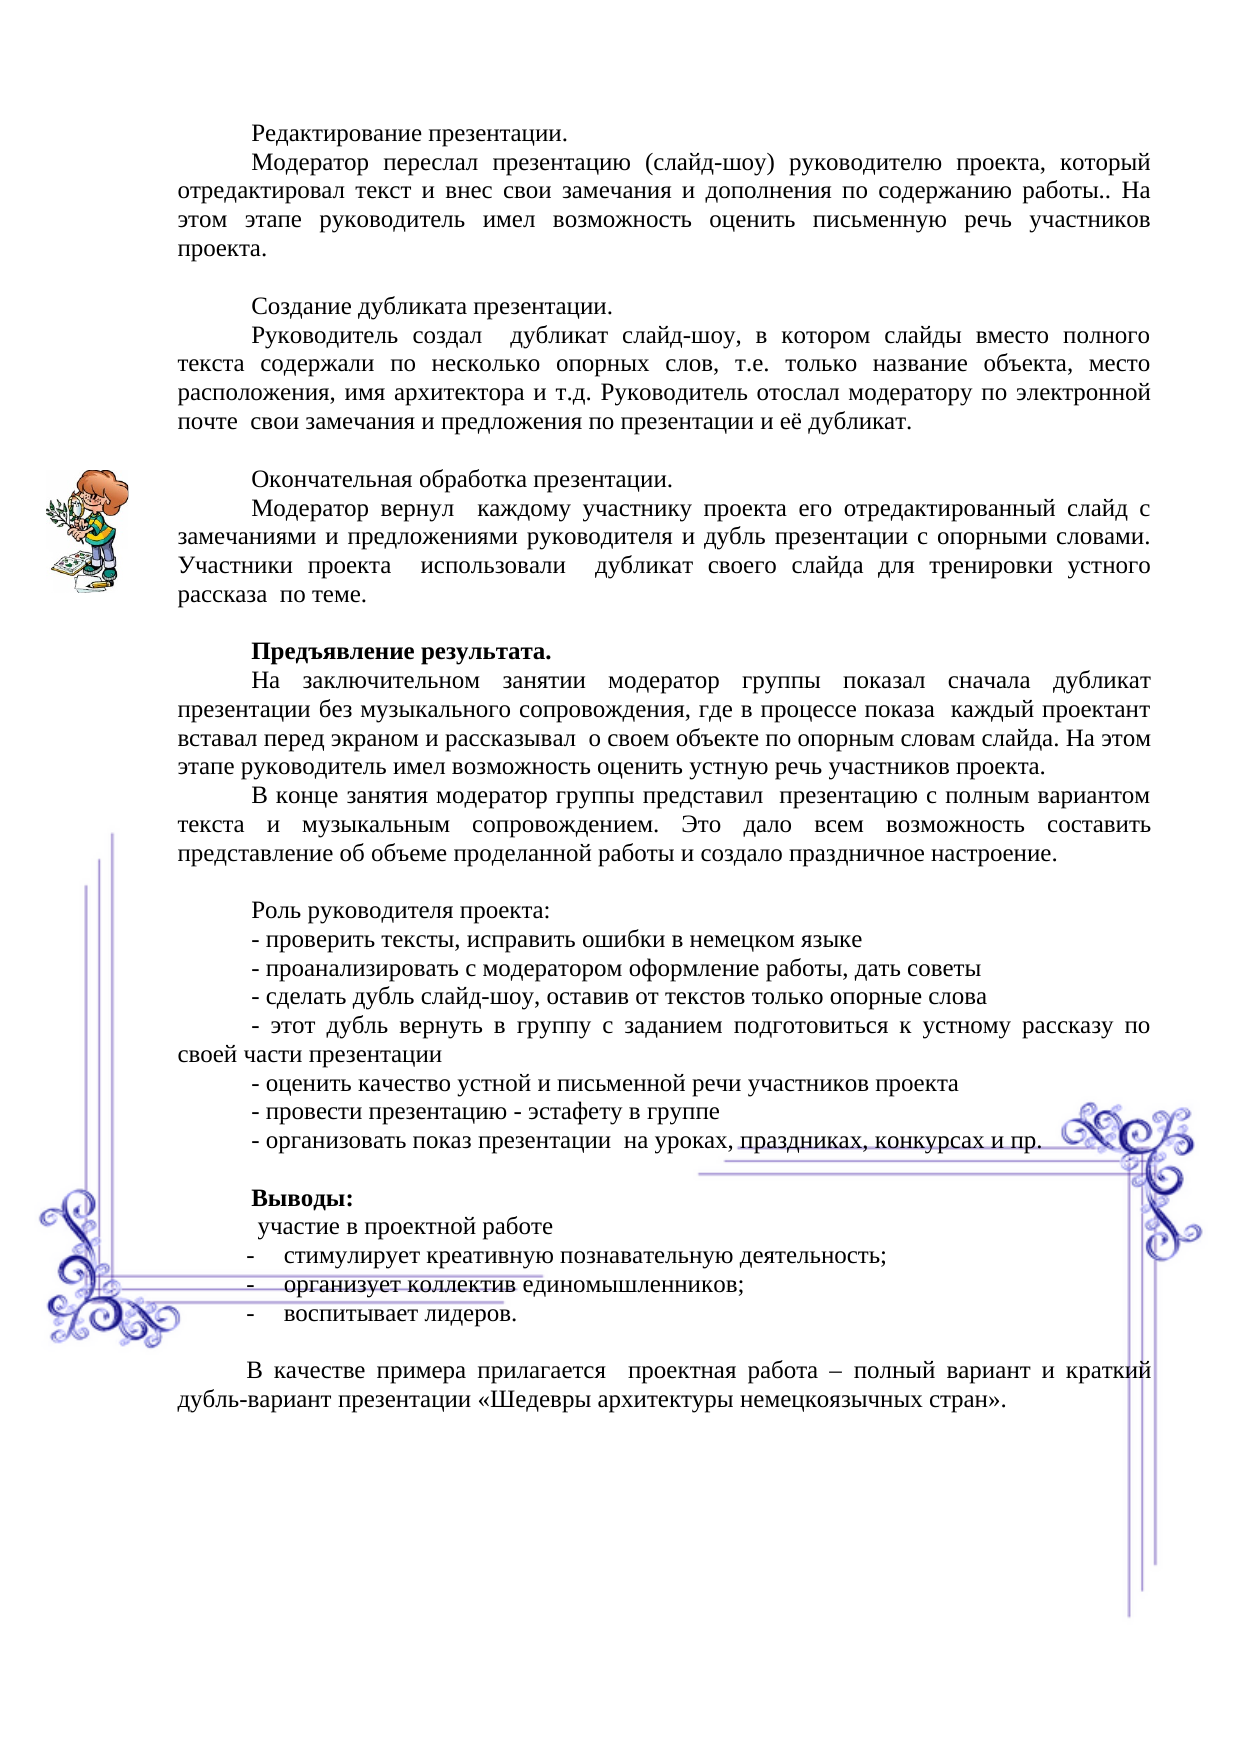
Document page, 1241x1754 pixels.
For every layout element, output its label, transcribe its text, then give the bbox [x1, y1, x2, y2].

text Роль руководителя проекта: [177, 895, 1152, 924]
text - оценить качество устной и письменной речи участников проекта [177, 1068, 1152, 1096]
list воспитывает лидеров. [246, 1298, 1152, 1326]
list Руководитель создал дубликат слайд-шоу, в котором слайды вместо полного текста содержали по несколько опорных слов, т.е. только название объекта, место расположения, имя архитектора и т.д. Руководитель отослал модератору по электронной почте свои замечания и предложения по презентации и её дубликат. [177, 320, 1152, 435]
table_header [166, 1441, 1163, 1470]
text участие в проектной работе [177, 1211, 1152, 1240]
list Модератор переслал презентацию (слайд-шоу) руководителю проекта, который отредактировал текст и внес свои замечания и дополнения по содержанию работы.. На этом этапе руководитель имел возможность оценить письменную речь участников проекта. [177, 147, 1152, 262]
text - проанализировать с модератором оформление работы, дать советы [177, 953, 1152, 981]
text - организовать показ презентации на уроках, праздниках, конкурсах и пр. [177, 1125, 1152, 1154]
list организует коллектив единомышленников; [246, 1269, 1152, 1298]
list Модератор вернул каждому участнику проекта его отредактированный слайд с замечаниями и предложениями руководителя и дубль презентации с опорными словами. Участники проекта использовали дубликат своего слайда для тренировки устного рассказа по теме. [177, 493, 1152, 608]
list На заключительном занятии модератор группы показал сначала дубликат презентации без музыкального сопровождения, где в процессе показа каждый проектант вставал перед экраном и рассказывал о своем объекте по опорным словам слайда. На этом этапе руководитель имел возможность оценить устную речь участников проекта. [177, 665, 1152, 780]
list В конце занятия модератор группы представил презентацию с полным вариантом текста и музыкальным сопровождением. Это дало всем возможность составить представление об объеме проделанной работы и создало праздничное настроение. [177, 780, 1152, 866]
text Выводы: [177, 1183, 1152, 1211]
text - провести презентацию - эстафету в группе [177, 1096, 1152, 1125]
text Окончательная обработка презентации. [177, 464, 1152, 493]
picture [8, 756, 1234, 1695]
text - этот дубль вернуть в группу с заданием подготовиться к устному рассказу по своей части презентации [177, 1010, 1152, 1068]
text - проверить тексты, исправить ошибки в немецком языке [177, 924, 1152, 953]
text Создание дубликата презентации. [177, 291, 1152, 320]
text - сделать дубль слайд-шоу, оставив от текстов только опорные слова [177, 981, 1152, 1010]
text Редактирование презентации. [177, 118, 1152, 147]
text Предъявление результата. [251, 636, 1152, 665]
text В качестве примера прилагается проектная работа – полный вариант и краткий дубль-вариант презентации «Шедевры архитектуры немецкоязычных стран». [177, 1355, 1152, 1413]
list стимулирует креативную познавательную деятельность; [246, 1240, 1152, 1269]
picture [46, 470, 129, 593]
